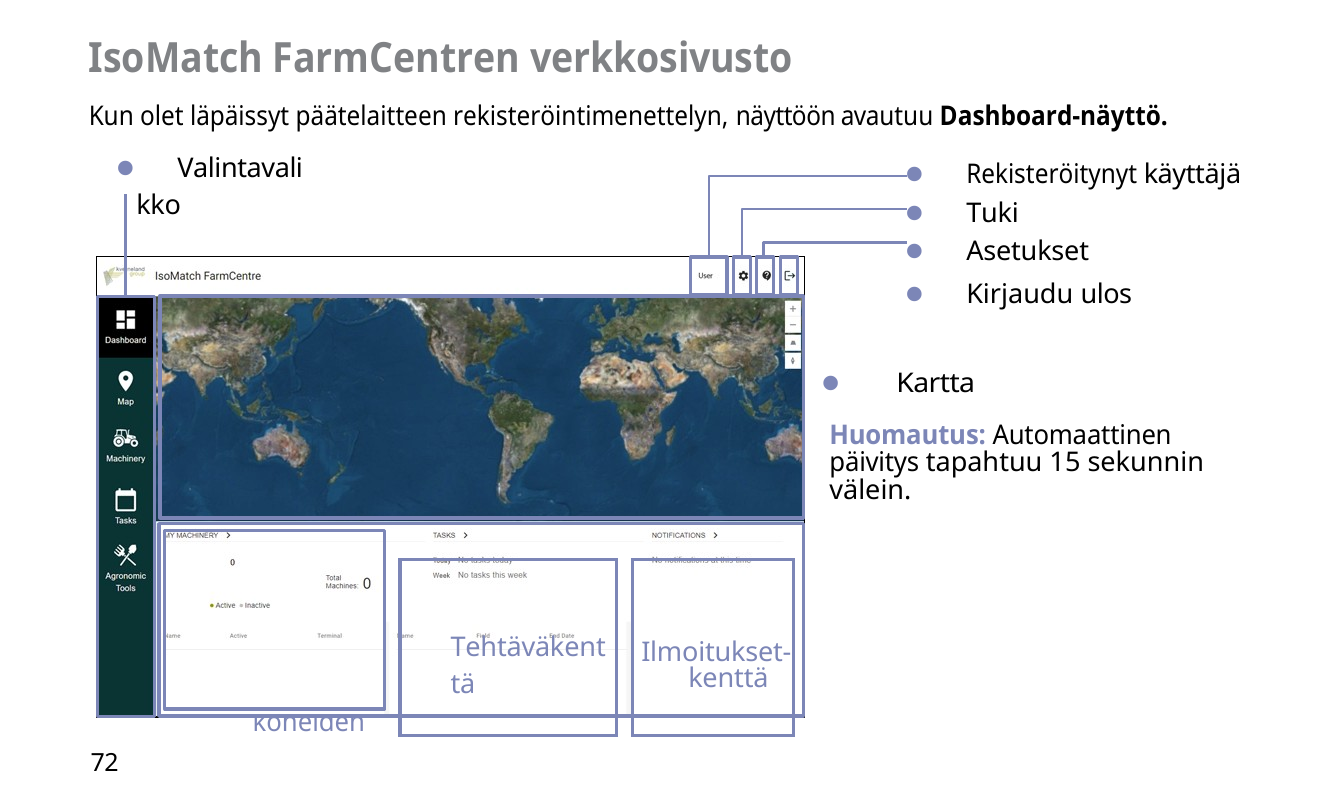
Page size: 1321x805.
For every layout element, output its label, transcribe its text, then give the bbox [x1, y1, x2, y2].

picture [161, 525, 802, 714]
picture [799, 257, 804, 294]
picture [402, 561, 615, 714]
list Tuki [905, 193, 1258, 230]
text Huomautus: Automaattinen päivitys tapahtuu 15 sekunnin välein. [829, 421, 1232, 508]
picture [162, 400, 802, 516]
picture [99, 298, 153, 363]
list Asetukset [905, 232, 1258, 268]
picture [634, 561, 792, 714]
picture [775, 257, 779, 294]
subtitle IsoMatch FarmCentren verkkosivusto [88, 27, 1258, 84]
picture [156, 400, 804, 716]
text Kun olet läpäissyt päätelaitteen rekisteröintimenettelyn, näyttöön avautuu Dashboard-näyttö. [88, 96, 1258, 133]
picture [99, 400, 153, 715]
picture [735, 259, 749, 293]
list Valintavalikko [116, 148, 316, 222]
picture [127, 257, 689, 363]
picture [692, 259, 725, 293]
picture [162, 298, 802, 363]
list Kartta [27, 363, 976, 400]
picture [758, 259, 772, 293]
picture [97, 257, 124, 295]
list Rekisteröitynyt käyttäjä [905, 154, 1258, 191]
picture [782, 259, 796, 293]
list Kirjaudu ulos [905, 274, 1258, 311]
